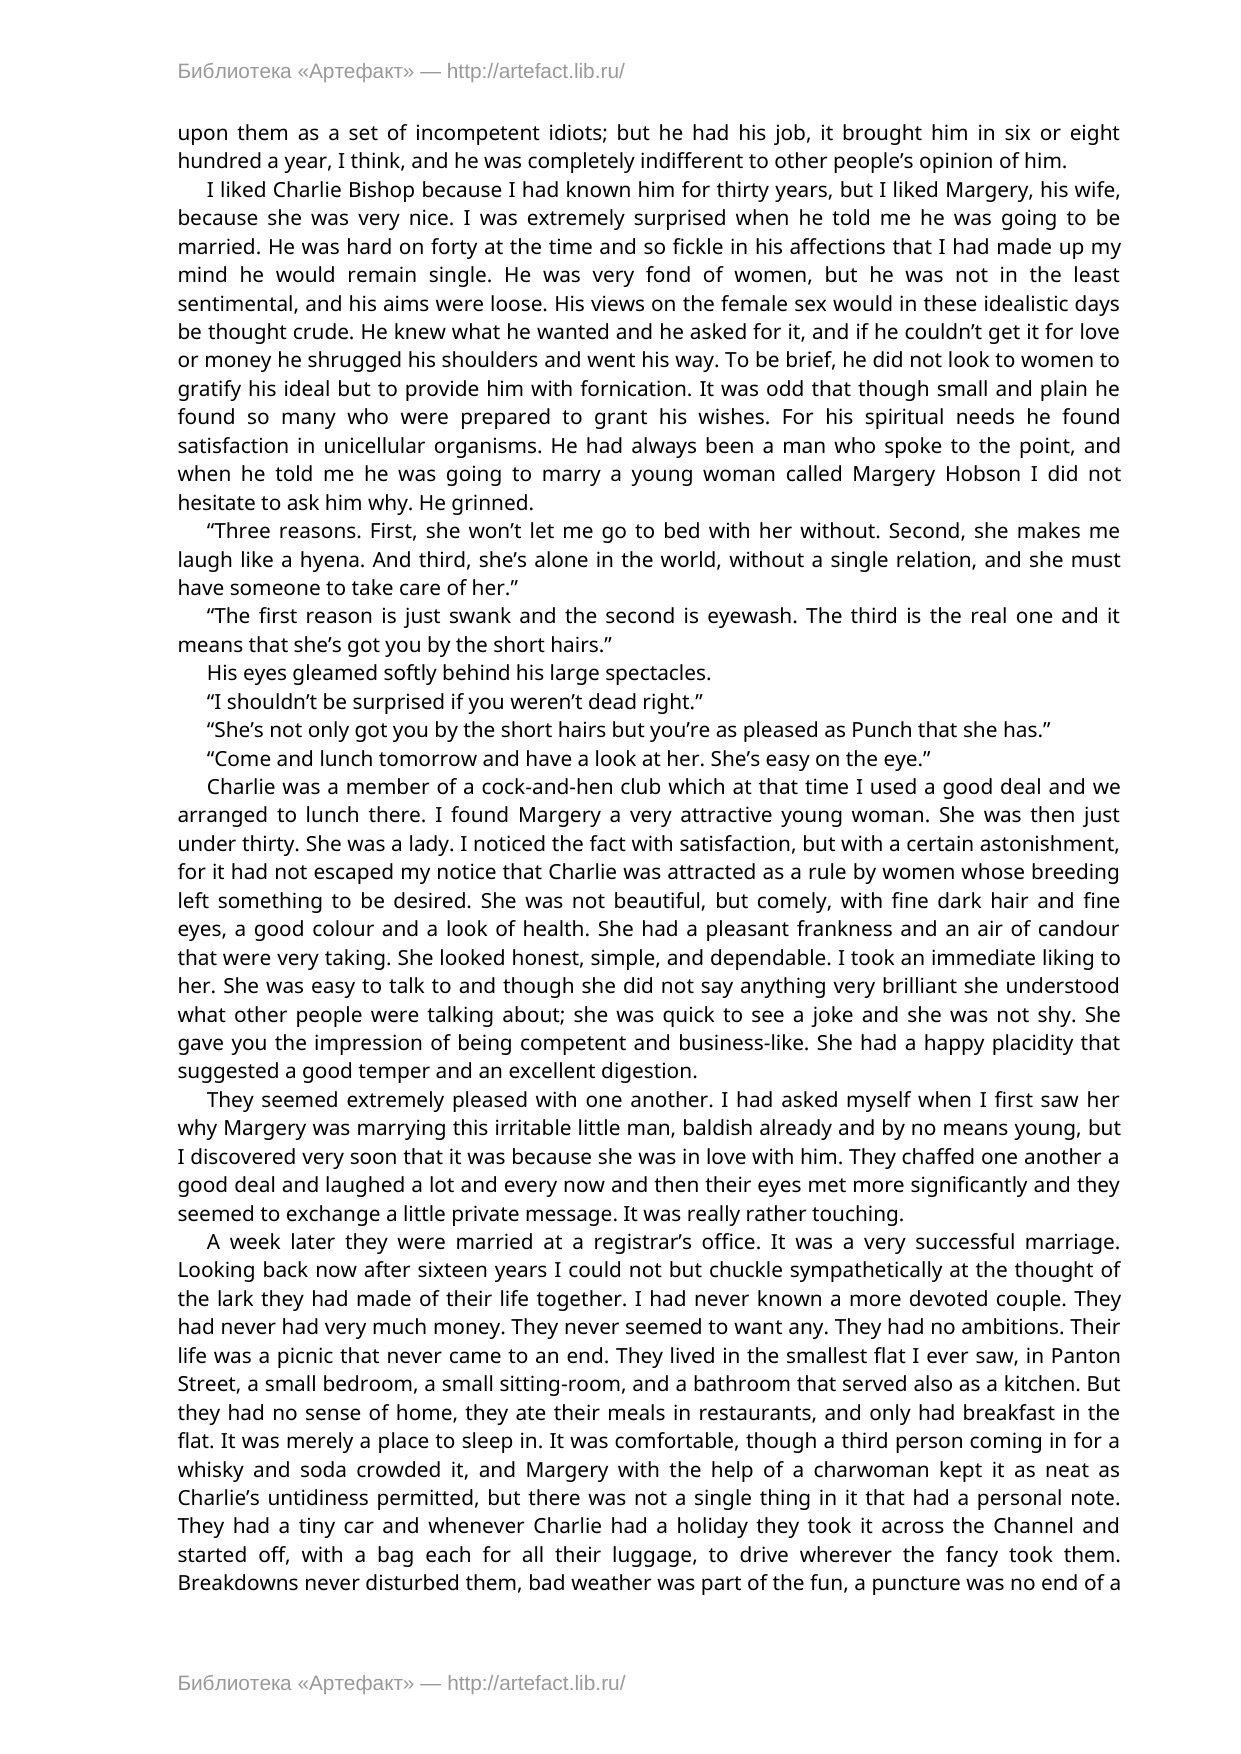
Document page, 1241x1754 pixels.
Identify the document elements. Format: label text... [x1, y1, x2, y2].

text “She’s not only got you by the short hairs but you’re as pleased as Punch that she has.” [177, 715, 1122, 744]
text “The first reason is just swank and the second is eyewash. The third is the real one and it means that she’s got you by the short hairs.” [177, 602, 1122, 658]
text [177, 118, 1122, 175]
text “Come and lunch tomorrow and have a look at her. She’s easy on the eye.” [177, 744, 1122, 772]
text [177, 1227, 1122, 1597]
text They seemed extremely pleased with one another. I had asked myself when I first saw her why Margery was marrying this irritable little man, baldish already and by no means young, but I discovered very soon that it was because she was in love with him. They chaffed one another a good deal and laughed a lot and every now and then their eyes met more significantly and they seemed to exchange a little private message. It was really rather touching. [177, 1085, 1122, 1227]
text “Three reasons. First, she won’t let me go to bed with her without. Second, she makes me laugh like a hyena. And third, she’s alone in the world, without a single relation, and she must have someone to take care of her.” [177, 516, 1122, 602]
text Charlie was a member of a cock-and-hen club which at that time I used a good deal and we arranged to lunch there. I found Margery a very attractive young woman. She was then just under thirty. She was a lady. I noticed the fact with satisfaction, but with a certain astonishment, for it had not escaped my notice that Charlie was attracted as a rule by women whose breeding left something to be desired. She was not beautiful, but comely, with fine dark hair and fine eyes, a good colour and a look of health. She had a pleasant frankness and an air of candour that were very taking. She looked honest, simple, and dependable. I took an immediate liking to her. She was easy to talk to and though she did not say anything very brilliant she understood what other people were talking about; she was quick to see a joke and she was not shy. She gave you the impression of being competent and business-like. She had a happy placidity that suggested a good temper and an excellent digestion. [177, 772, 1122, 1085]
text His eyes gleamed softly behind his large spectacles. [177, 658, 1122, 687]
text “I shouldn’t be surprised if you weren’t dead right.” [177, 687, 1122, 715]
text I liked Charlie Bishop because I had known him for thirty years, but I liked Margery, his wife, because she was very nice. I was extremely surprised when he told me he was going to be married. He was hard on forty at the time and so fickle in his affections that I had made up my mind he would remain single. He was very fond of women, but he was not in the least sentimental, and his aims were loose. His views on the female sex would in these idealistic days be thought crude. He knew what he wanted and he asked for it, and if he couldn’t get it for love or money he shrugged his shoulders and went his way. To be brief, he did not look to women to gratify his ideal but to provide him with fornication. It was odd that though small and plain he found so many who were prepared to grant his wishes. For his spiritual needs he found satisfaction in unicellular organisms. He had always been a man who spoke to the point, and when he told me he was going to marry a young woman called Margery Hobson I did not hesitate to ask him why. He grinned. [177, 175, 1122, 516]
